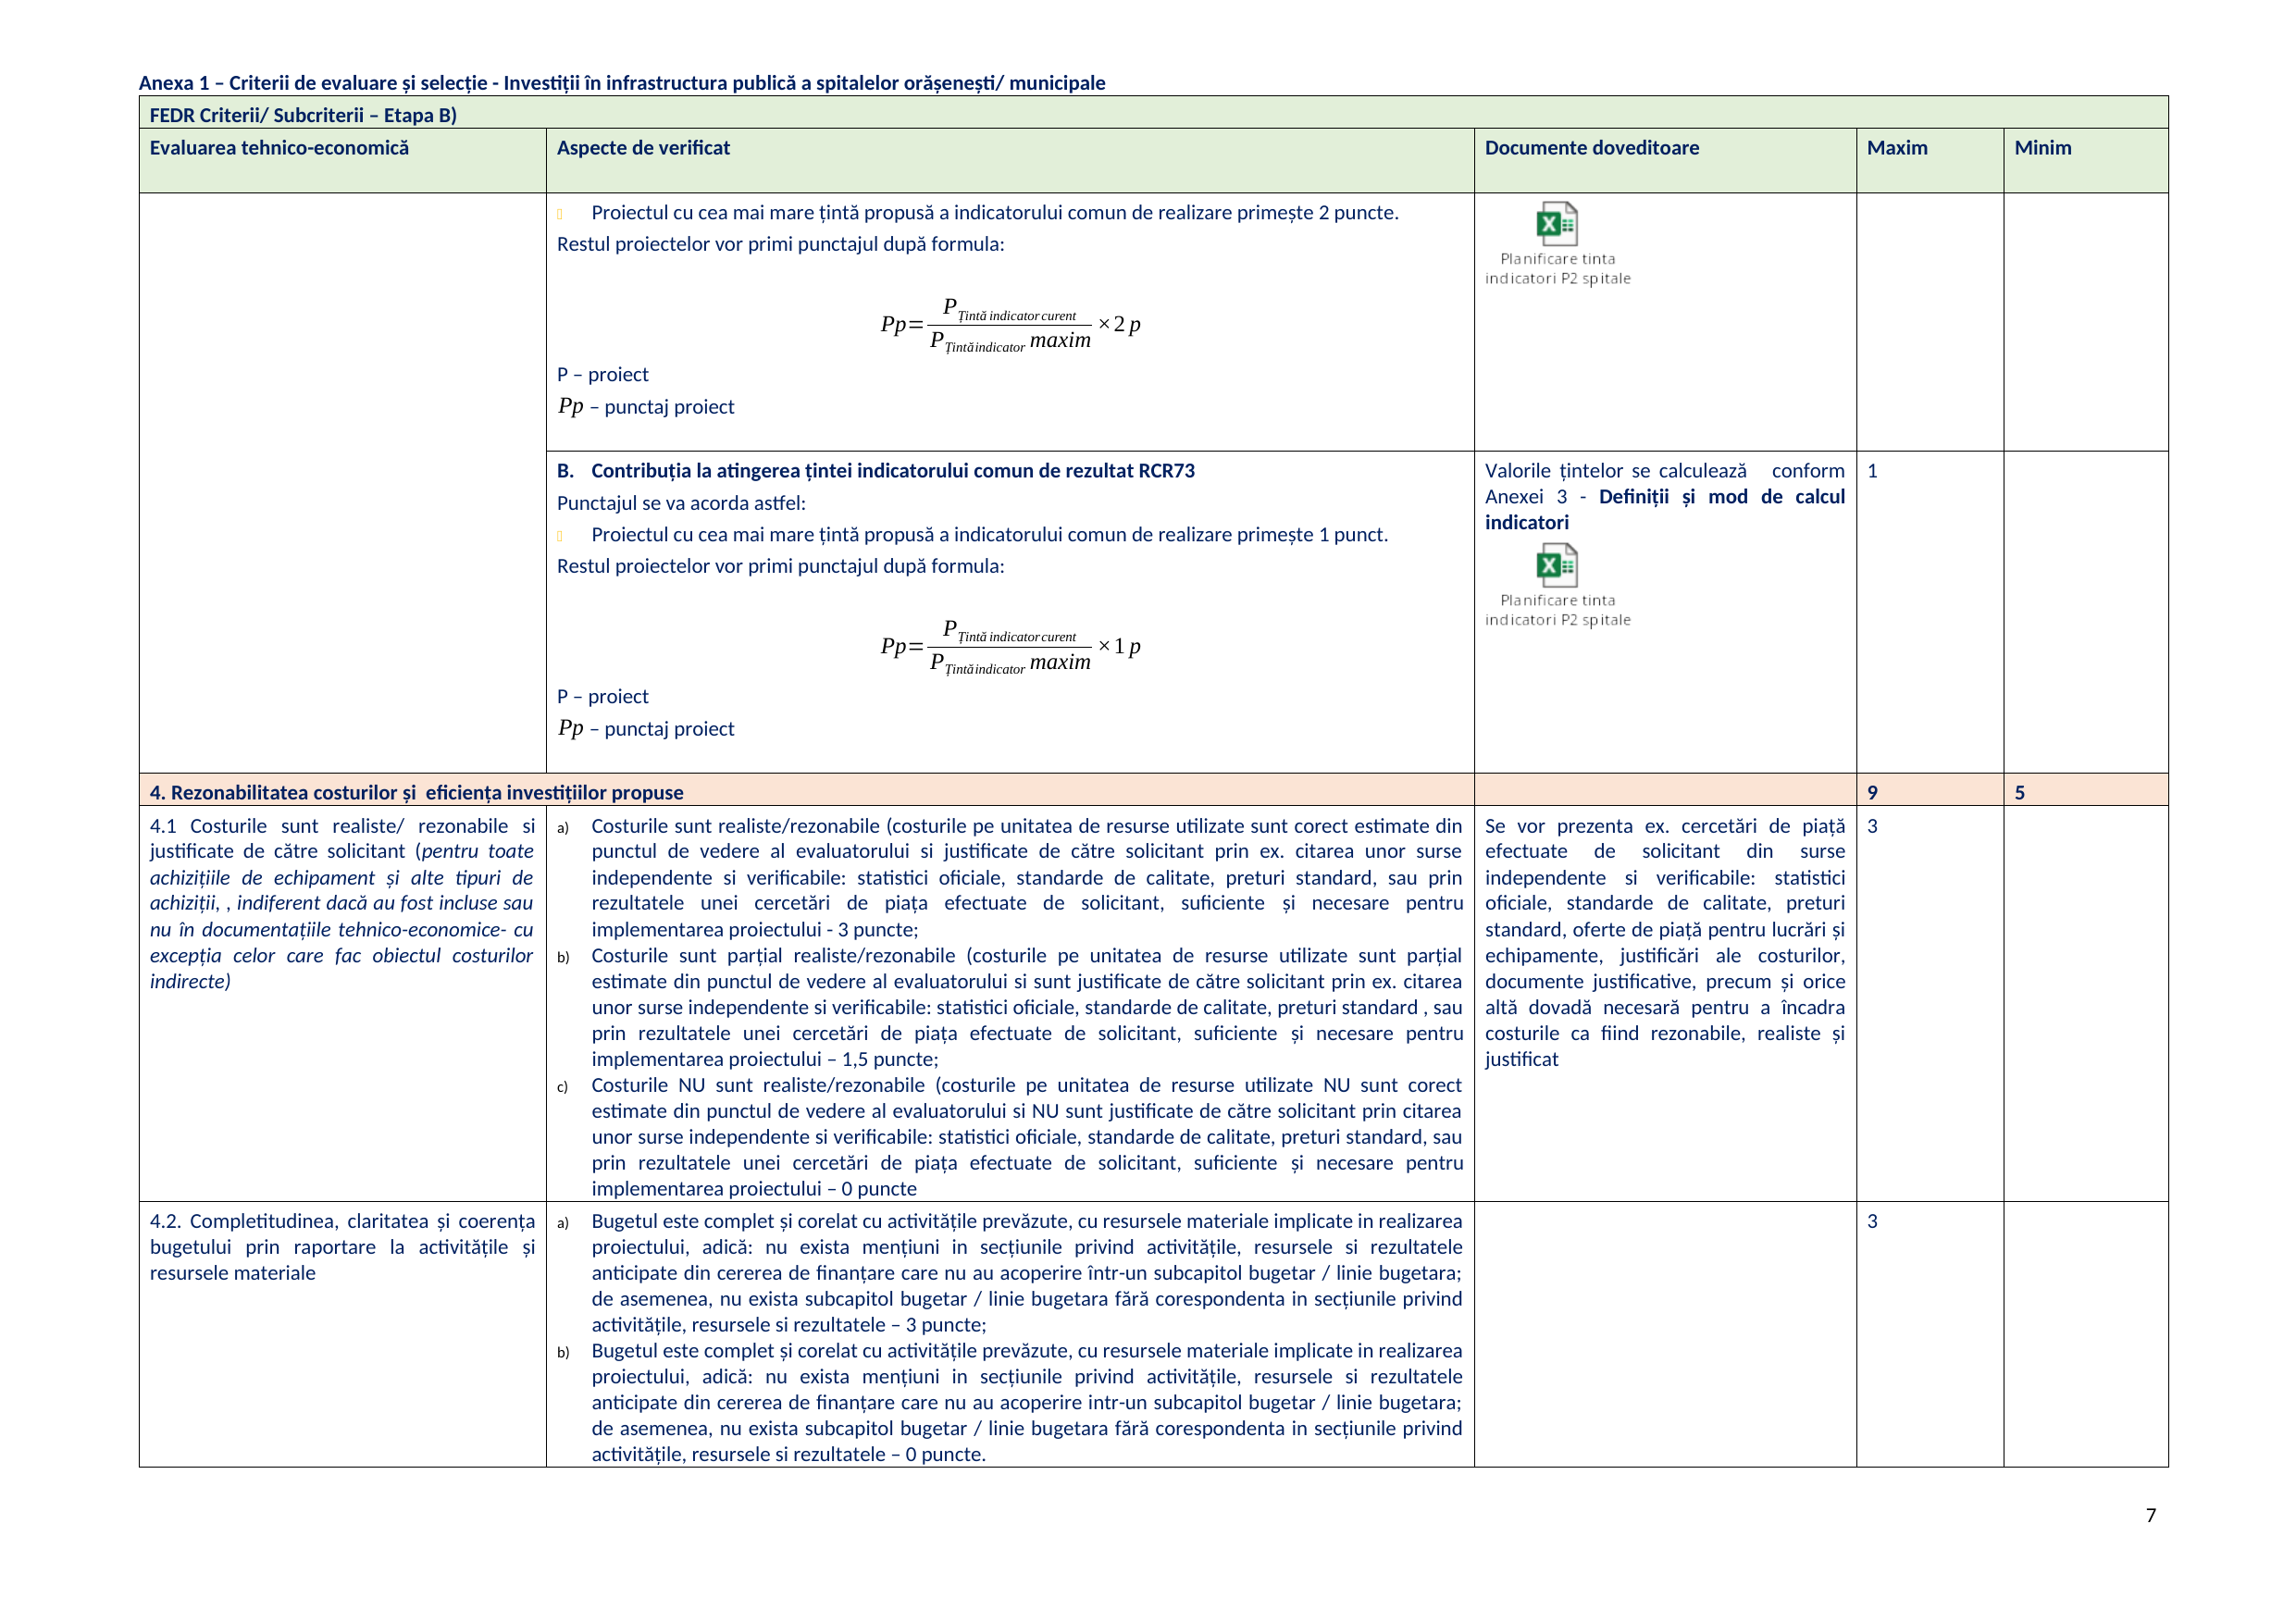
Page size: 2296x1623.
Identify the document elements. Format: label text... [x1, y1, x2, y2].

table_cell 2 [1857, 193, 2004, 451]
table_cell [140, 193, 546, 773]
table_cell Bugetul este complet şi corelat cu activitățile prevăzute, cu resursele materiale implicate in realizarea proiectului, adică: nu exista mențiuni in secțiunile privind activitățile, resursele si rezultatele anticipate din cererea de finanțare care nu au acoperire într-un subcapitol bugetar / linie bugetara; de asemenea, nu exista subcapitol bugetar / linie bugetara fără corespondenta in secțiunile privind activitățile, resursele si rezultatele – 3 puncte; Bugetul este complet şi corelat cu activitățile prevăzute, cu resursele materiale implicate in realizarea proiectului, adică: nu exista mențiuni in secțiunile privind activitățile, resursele si rezultatele anticipate din cererea de finanțare care nu au acoperire intr-un subcapitol bugetar / linie bugetara; de asemenea, nu exista subcapitol bugetar / linie bugetara fără corespondenta in secțiunile privind activitățile, resursele si rezultatele – 0 puncte. [547, 1202, 1474, 1467]
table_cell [547, 193, 1474, 451]
table_cell 3 [1857, 1202, 2004, 1467]
table_cell Evaluarea tehnico-economică [140, 129, 546, 192]
table_cell [2004, 452, 2168, 773]
table_cell [1475, 774, 1856, 805]
table_cell 4.1 Costurile sunt realiste/ rezonabile si justificate de către solicitant (pentru toate achizițiile de echipament și alte tipuri de achiziții, , indiferent dacă au fost incluse sau nu în documentațiile tehnico-economice- cu excepția celor care fac obiectul costurilor indirecte) [140, 806, 546, 1201]
table_header FEDR Criterii/ Subcriterii – Etapa B) [140, 96, 2168, 128]
table_cell 5 [2004, 774, 2168, 805]
table_cell Contribuția la atingerea țintei indicatorului comun de rezultat RCR73 Punctajul se va acorda astfel: Proiectul cu cea mai mare țintă propusă a indicatorului comun de realizare primește 1 punct. Restul proiectelor vor primi punctajul după formula: P – proiect – punctaj proiect [547, 452, 1474, 773]
table_cell [2004, 806, 2168, 1201]
table_cell 1 [1857, 452, 2004, 773]
table_cell [2004, 193, 2168, 451]
table_cell 4.2. Completitudinea, claritatea și coerența bugetului prin raportare la activitățile și resursele materiale [140, 1202, 546, 1467]
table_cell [1475, 193, 1856, 451]
table_cell Se vor prezenta ex. cercetări de piață efectuate de solicitant din surse independente si verificabile: statistici oficiale, standarde de calitate, preturi standard, oferte de piață pentru lucrări și echipamente, justificări ale costurilor, documente justificative, precum și orice altă dovadă necesară pentru a încadra costurile ca fiind rezonabile, realiste și justificat [1475, 806, 1856, 1201]
table_cell Minim [2004, 129, 2168, 192]
table_cell Costurile sunt realiste/rezonabile (costurile pe unitatea de resurse utilizate sunt corect estimate din punctul de vedere al evaluatorului si justificate de către solicitant prin ex. citarea unor surse independente si verificabile: statistici oficiale, standarde de calitate, preturi standard, sau prin rezultatele unei cercetări de piața efectuate de solicitant, suficiente şi necesare pentru implementarea proiectului - 3 puncte; Costurile sunt parțial realiste/rezonabile (costurile pe unitatea de resurse utilizate sunt parțial estimate din punctul de vedere al evaluatorului si sunt justificate de către solicitant prin ex. citarea unor surse independente si verificabile: statistici oficiale, standarde de calitate, preturi standard , sau prin rezultatele unei cercetări de piața efectuate de solicitant, suficiente şi necesare pentru implementarea proiectului – 1,5 puncte; Costurile NU sunt realiste/rezonabile (costurile pe unitatea de resurse utilizate NU sunt corect estimate din punctul de vedere al evaluatorului si NU sunt justificate de către solicitant prin citarea unor surse independente si verificabile: statistici oficiale, standarde de calitate, preturi standard, sau prin rezultatele unei cercetări de piața efectuate de solicitant, suficiente şi necesare pentru implementarea proiectului – 0 puncte [547, 806, 1474, 1201]
table_cell 4. Rezonabilitatea costurilor și eficiența investițiilor propuse [140, 774, 1474, 805]
table_cell Maxim [1857, 129, 2004, 192]
table_cell Aspecte de verificat [547, 129, 1474, 192]
table_cell 9 [1857, 774, 2004, 805]
table_cell Documente doveditoare [1475, 129, 1856, 192]
table_cell 3 [1857, 806, 2004, 1201]
table_cell Valorile țintelor se calculează conform Anexei 3 - Definiții și mod de calcul indicatori [1475, 452, 1856, 773]
table_cell [2004, 1202, 2168, 1467]
table_cell [1475, 1202, 1856, 1467]
